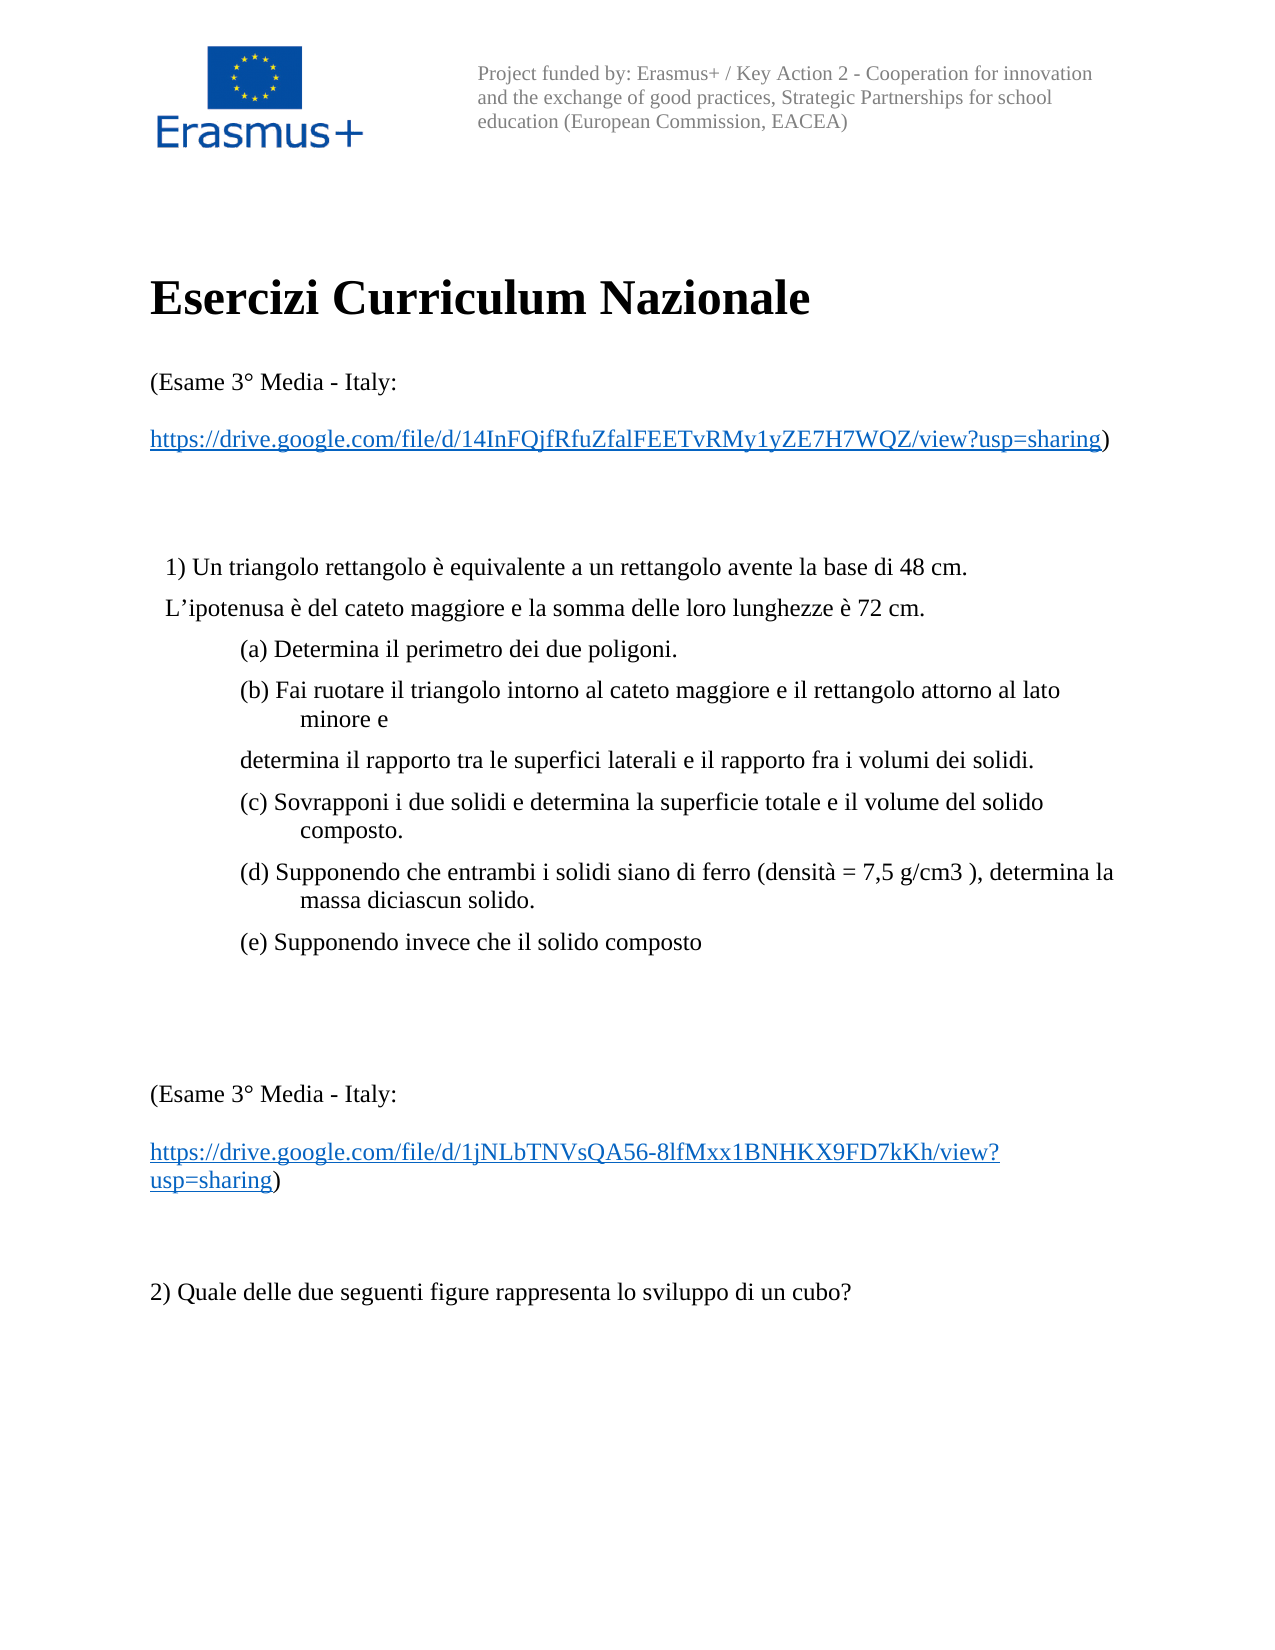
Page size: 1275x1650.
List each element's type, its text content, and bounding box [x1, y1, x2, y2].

text (e) Supponendo invece che il solido composto [240, 927, 1125, 956]
text (b) Fai ruotare il triangolo intorno al cateto maggiore e il rettangolo attorno al lato minore e [240, 676, 1125, 733]
text determina il rapporto tra le superfici laterali e il rapporto fra i volumi dei solidi. [240, 746, 1125, 774]
text https://drive.google.com/file/d/1jNLbTNVsQA56-8lfMxx1BNHKX9FD7kKh/view?usp=sharing) [150, 1137, 1125, 1194]
subtitle Esercizi Curriculum Nazionale [150, 268, 1125, 326]
text (Esame 3° Media - Italy: [150, 1079, 1125, 1108]
text https://drive.google.com/file/d/14InFQjfRfuZfalFEETvRMy1yZE7H7WQZ/view?usp=sharing) [150, 424, 1125, 453]
text 1) Un triangolo rettangolo è equivalente a un rettangolo avente la base di 48 cm. [165, 552, 1125, 581]
text 2) Quale delle due seguenti figure rappresenta lo sviluppo di un cubo? [150, 1277, 1125, 1306]
text L’ipotenusa è del cateto maggiore e la somma delle loro lunghezze è 72 cm. [165, 593, 1125, 622]
picture [150, 28, 366, 150]
text (Esame 3° Media - Italy: [150, 367, 1125, 396]
text (a) Determina il perimetro dei due poligoni. [240, 634, 1125, 663]
text (c) Sovrapponi i due solidi e determina la superficie totale e il volume del solido composto. [240, 787, 1125, 844]
text (d) Supponendo che entrambi i solidi siano di ferro (densità = 7,5 g/cm3 ), determina la massa diciascun solido. [240, 857, 1125, 914]
